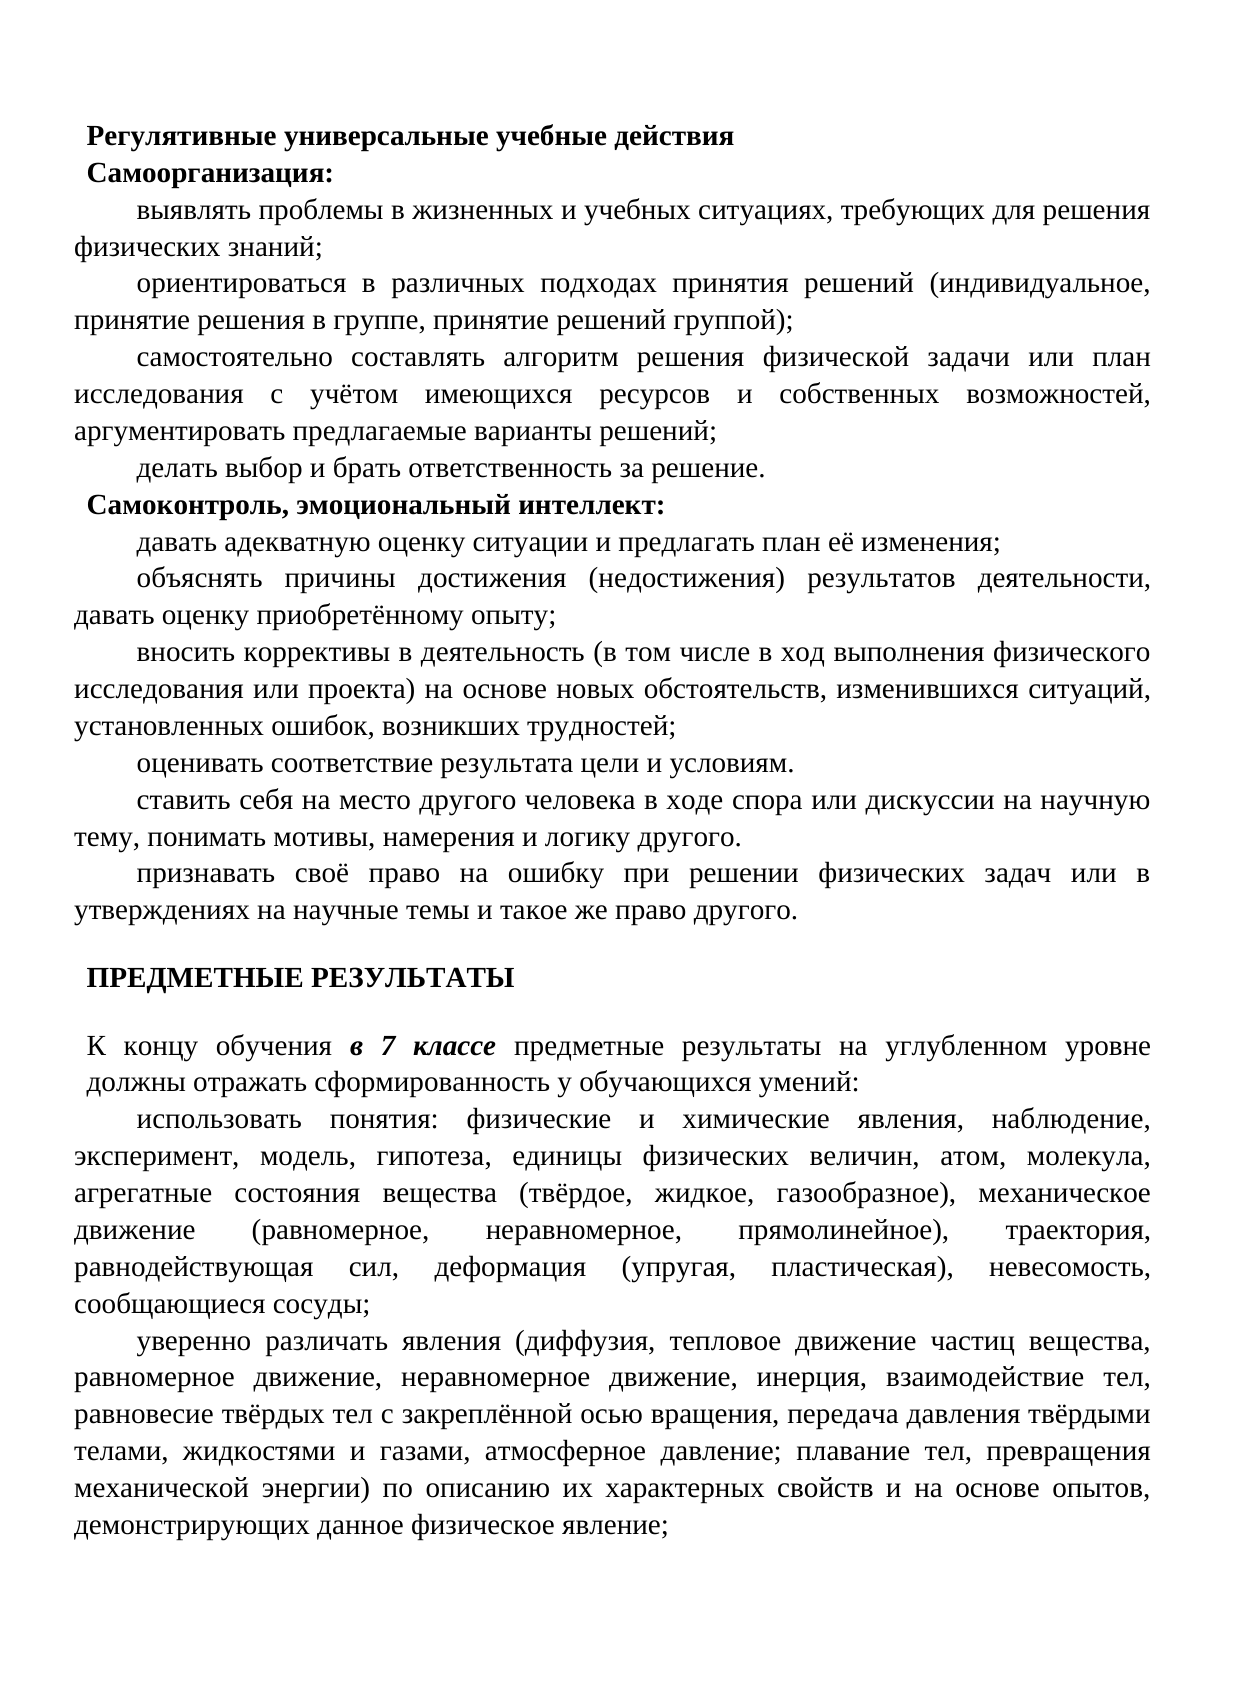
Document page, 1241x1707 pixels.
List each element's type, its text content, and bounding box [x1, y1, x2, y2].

text ПРЕДМЕТНЫЕ РЕЗУЛЬТАТЫ [86, 960, 1152, 994]
text уверенно различать явления (диффузия, тепловое движение частиц вещества, равномерное движение, неравномерное движение, инерция, взаимодействие тел, равновесие твёрдых тел с закреплённой осью вращения, передача давления твёрдыми телами, жидкостями и газами, атмосферное давление; плавание тел, превращения механической энергии) по описанию их характерных свойств и на основе опытов, демонстрирующих данное физическое явление; [74, 1323, 1152, 1541]
text Самоорганизация: [86, 155, 1152, 188]
text вносить коррективы в деятельность (в том числе в ход выполнения физического исследования или проекта) на основе новых обстоятельств, изменившихся ситуаций, установленных ошибок, возникших трудностей; [74, 634, 1152, 742]
text Регулятивные универсальные учебные действия [86, 118, 1152, 152]
text оценивать соответствие результата цели и условиям. [74, 745, 1152, 778]
text давать адекватную оценку ситуации и предлагать план её изменения; [74, 524, 1152, 557]
text использовать понятия: физические и химические явления, наблюдение, эксперимент, модель, гипотеза, единицы физических величин, атом, молекула, агрегатные состояния вещества (твёрдое, жидкое, газообразное), механическое движение (равномерное, неравномерное, прямолинейное), траектория, равнодействующая сил, деформация (упругая, пластическая), невесомость, сообщающиеся сосуды; [74, 1101, 1152, 1319]
text делать выбор и брать ответственность за решение. [74, 450, 1152, 483]
text объяснять причины достижения (недостижения) результатов деятельности, давать оценку приобретённому опыту; [74, 561, 1152, 631]
text Самоконтроль, эмоциональный интеллект: [86, 487, 1152, 520]
text ставить себя на место другого человека в ходе спора или дискуссии на научную тему, понимать мотивы, намерения и логику другого. [74, 782, 1152, 852]
text признавать своё право на ошибку при решении физических задач или в утверждениях на научные темы и такое же право другого. [74, 856, 1152, 926]
text К концу обучения в 7 классе предметные результаты на углубленном уровне должны отражать сформированность у обучающихся умений: [86, 1028, 1152, 1098]
text самостоятельно составлять алгоритм решения физической задачи или план исследования с учётом имеющихся ресурсов и собственных возможностей, аргументировать предлагаемые варианты решений; [74, 339, 1152, 447]
text выявлять проблемы в жизненных и учебных ситуациях, требующих для решения физических знаний; [74, 192, 1152, 262]
text ориентироваться в различных подходах принятия решений (индивидуальное, принятие решения в группе, принятие решений группой); [74, 266, 1152, 336]
